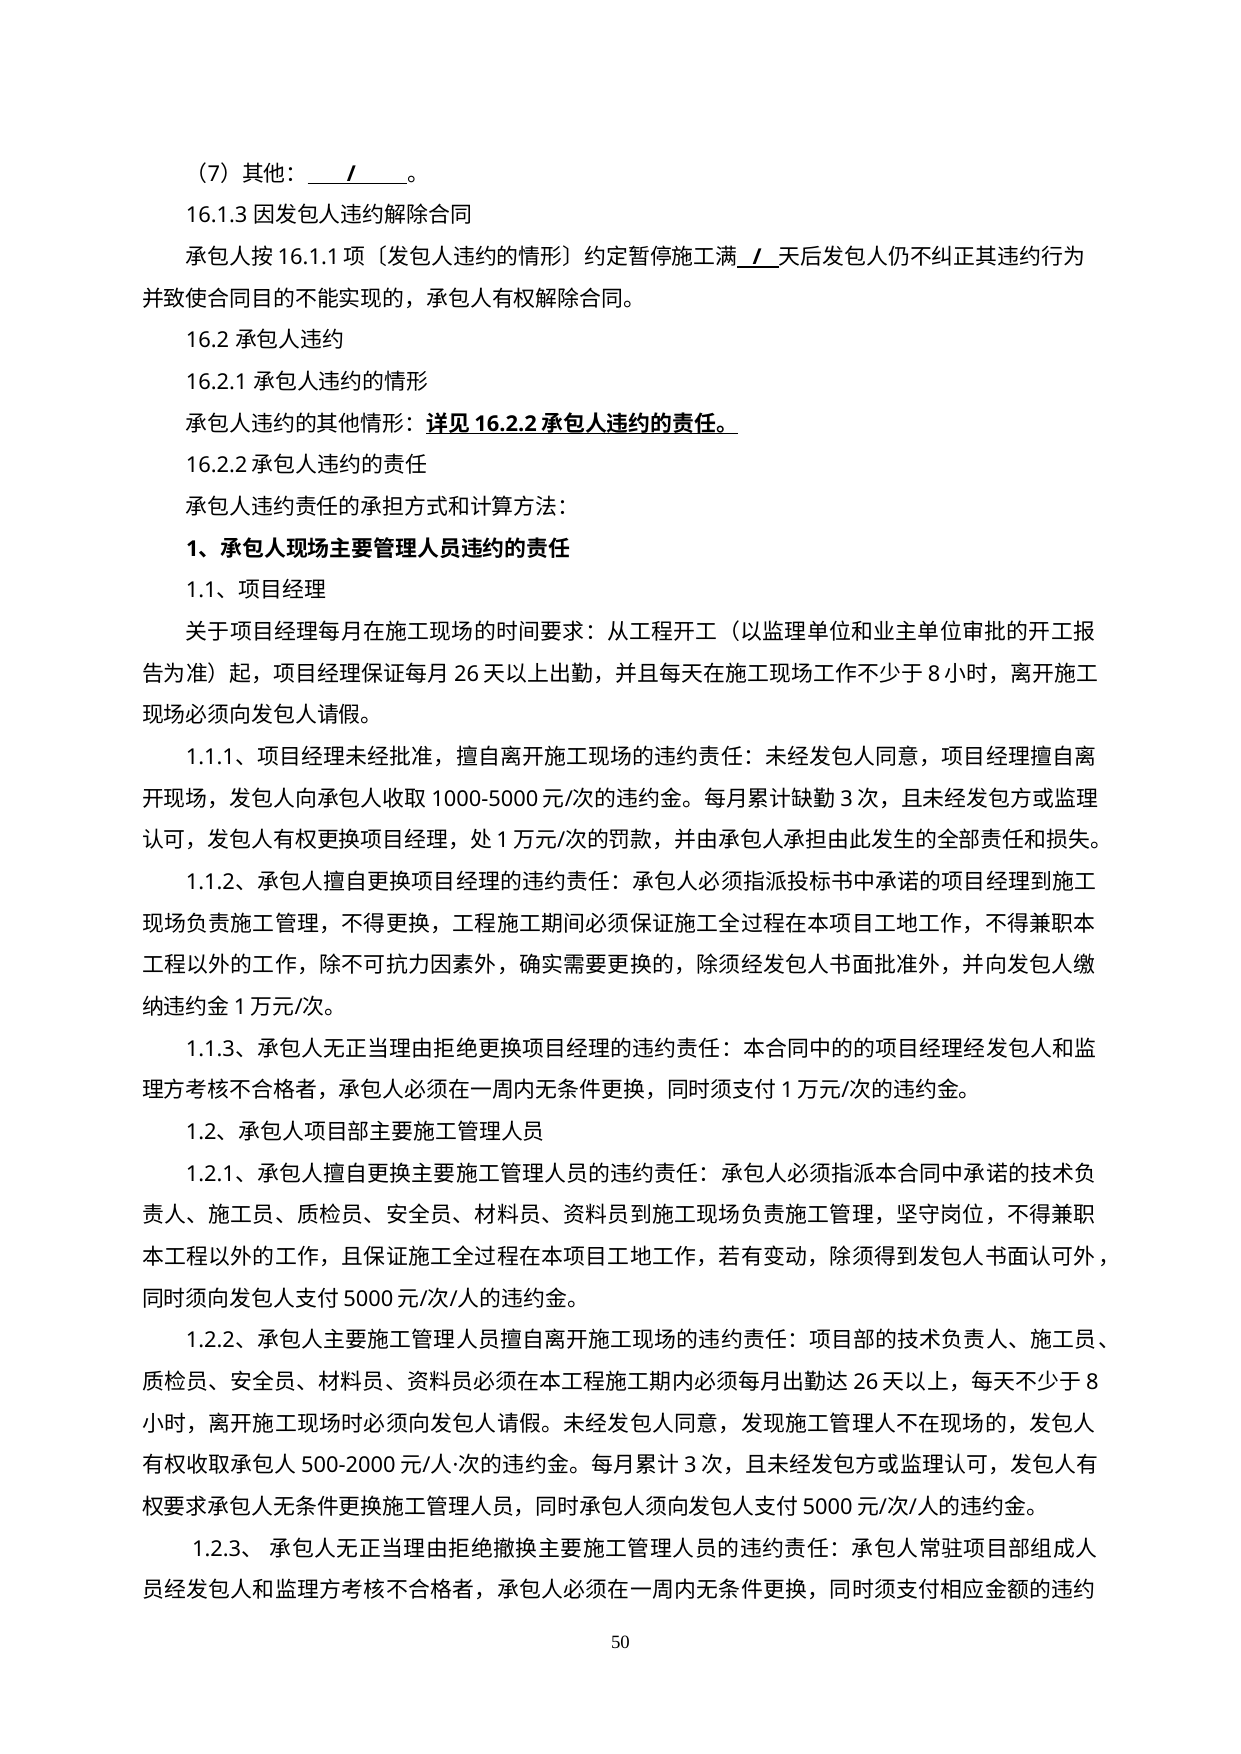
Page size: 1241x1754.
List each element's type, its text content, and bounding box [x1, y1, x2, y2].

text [142, 1523, 1098, 1606]
text 16.2.1 承包人违约的情形 [142, 356, 1098, 398]
text 1.1.1、项目经理未经批准，擅自离开施工现场的违约责任：未经发包人同意，项目经理擅自离开现场，发包人向承包人收取1000-5000元/次的违约金。每月累计缺勤3次，且未经发包方或监理认可，发包人有权更换项目经理，处1万元/次的罚款，并由承包人承担由此发生的全部责任和损失。 [142, 731, 1098, 856]
text 承包人违约的其他情形：详见16.2.2承包人违约的责任。 [142, 398, 1098, 439]
text 1.2.2、承包人主要施工管理人员擅自离开施工现场的违约责任：项目部的技术负责人、施工员、质检员、安全员、材料员、资料员必须在本工程施工期内必须每月出勤达26天以上，每天不少于8小时，离开施工现场时必须向发包人请假。未经发包人同意，发现施工管理人不在现场的，发包人有权收取承包人500-2000元/人·次的违约金。每月累计3次，且未经发包方或监理认可，发包人有权要求承包人无条件更换施工管理人员，同时承包人须向发包人支付5000元/次/人的违约金。 [142, 1314, 1098, 1523]
text （7）其他： / 。 [142, 148, 1098, 189]
text 1.1.3、承包人无正当理由拒绝更换项目经理的违约责任：本合同中的的项目经理经发包人和监理方考核不合格者，承包人必须在一周内无条件更换，同时须支付1万元/次的违约金。 [142, 1023, 1098, 1106]
text 16.2.2承包人违约的责任 [142, 439, 1098, 481]
text 1、承包人现场主要管理人员违约的责任 [142, 523, 1098, 564]
text 承包人违约责任的承担方式和计算方法： [142, 481, 1098, 523]
text 16.1.3 因发包人违约解除合同 [142, 189, 1098, 231]
text 1.1.2、承包人擅自更换项目经理的违约责任：承包人必须指派投标书中承诺的项目经理到施工现场负责施工管理，不得更换，工程施工期间必须保证施工全过程在本项目工地工作，不得兼职本工程以外的工作，除不可抗力因素外，确实需要更换的，除须经发包人书面批准外，并向发包人缴纳违约金1万元/次。 [142, 856, 1098, 1023]
text 1.2、承包人项目部主要施工管理人员 [142, 1106, 1098, 1148]
text 1.2.1、承包人擅自更换主要施工管理人员的违约责任：承包人必须指派本合同中承诺的技术负责人、施工员、质检员、安全员、材料员、资料员到施工现场负责施工管理，坚守岗位，不得兼职本工程以外的工作，且保证施工全过程在本项目工地工作，若有变动，除须得到发包人书面认可外，同时须向发包人支付5000元/次/人的违约金。 [142, 1148, 1098, 1314]
text 关于项目经理每月在施工现场的时间要求：从工程开工（以监理单位和业主单位审批的开工报告为准）起，项目经理保证每月26天以上出勤，并且每天在施工现场工作不少于8小时，离开施工现场必须向发包人请假。 [142, 606, 1098, 731]
text 1.1、项目经理 [142, 564, 1098, 606]
text 16.2 承包人违约 [142, 314, 1098, 356]
text 承包人按16.1.1项〔发包人违约的情形〕约定暂停施工满 / 天后发包人仍不纠正其违约行为并致使合同目的不能实现的，承包人有权解除合同。 [142, 231, 1098, 314]
